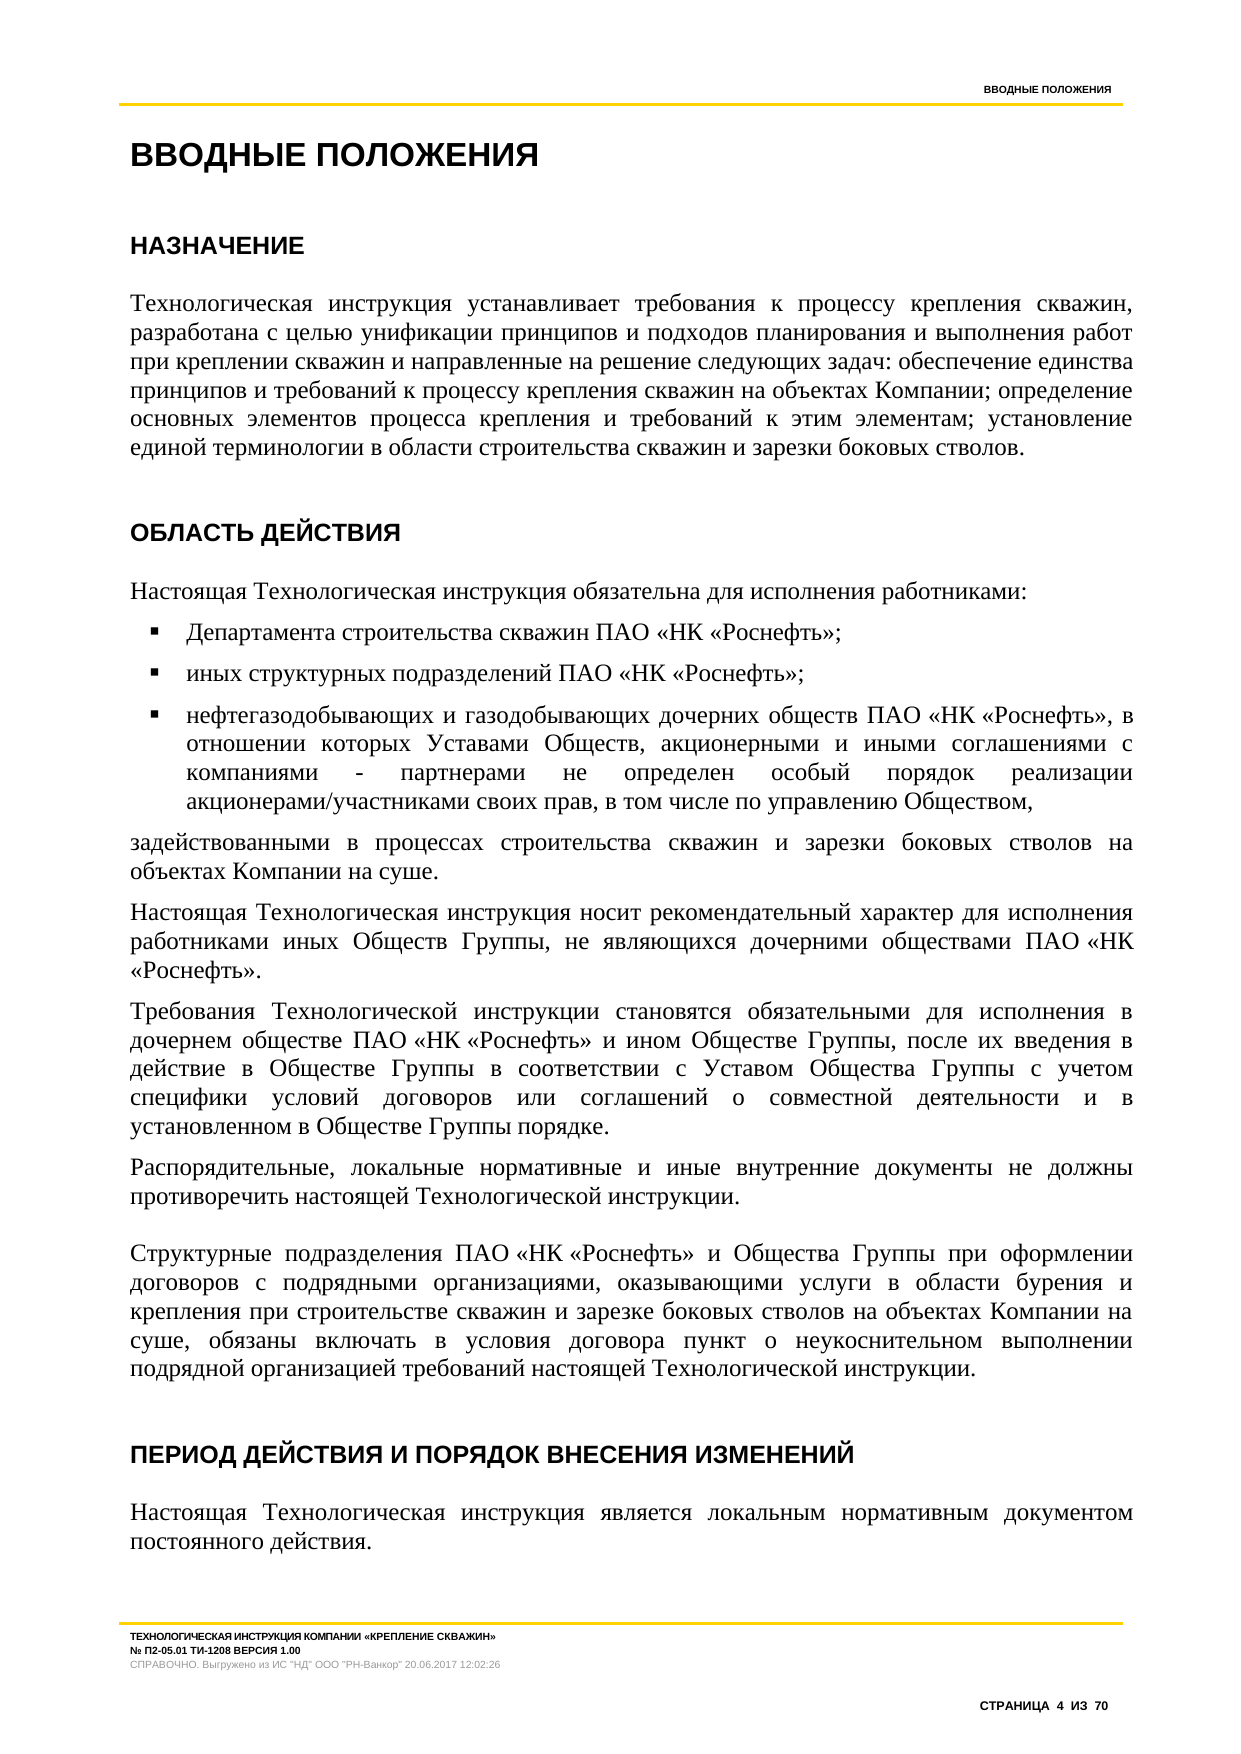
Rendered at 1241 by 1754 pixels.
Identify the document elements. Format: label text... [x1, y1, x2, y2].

text Требования Технологической инструкции становятся обязательными для исполнения в дочернем обществе ПАО «НК «Роснефть» и ином Обществе Группы, после их введения в действие в Обществе Группы в соответствии с Уставом Общества Группы с учетом специфики условий договоров или соглашений о совместной деятельности и в установленном в Обществе Группы порядке. [130, 996, 1134, 1140]
text Структурные подразделения ПАО «НК «Роснефть» и Общества Группы при оформлении договоров с подрядными организациями, оказывающими услуги в области бурения и крепления при строительстве скважин и зарезке боковых стволов на объектах Компании на суше, обязаны включать в условия договора пункт о неукоснительном выполнении подрядной организацией требований настоящей Технологической инструкции. [130, 1238, 1134, 1382]
text Настоящая Технологическая инструкция носит рекомендательный характер для исполнения работниками иных Обществ Группы, не являющихся дочерними обществами ПАО «НК «Роснефть». [130, 897, 1134, 983]
text Настоящая Технологическая инструкция обязательна для исполнения работниками: [130, 576, 1134, 605]
text Настоящая Технологическая инструкция является локальным нормативным документом постоянного действия. [130, 1497, 1134, 1555]
list нефтегазодобывающих и газодобывающих дочерних обществ ПАО «НК «Роснефть», в отношении которых Уставами Обществ, акционерными и иными соглашениями с компаниями - партнерами не определен особый порядок реализации акционерами/участниками своих прав, в том числе по управлению Обществом, [149, 700, 1134, 815]
text задействованными в процессах строительства скважин и зарезки боковых стволов на объектах Компании на суше. [130, 827, 1134, 885]
text Распорядительные, локальные нормативные и иные внутренние документы не должны противоречить настоящей Технологической инструкции. [130, 1152, 1134, 1210]
text Технологическая инструкция устанавливает требования к процессу крепления скважин, разработана с целью унификации принципов и подходов планирования и выполнения работ при креплении скважин и направленные на решение следующих задач: обеспечение единства принципов и требований к процессу крепления скважин на объектах Компании; определение основных элементов процесса крепления и требований к этим элементам; установление единой терминологии в области строительства скважин и зарезки боковых стволов. [130, 288, 1134, 461]
text ОБЛАСТЬ ДЕЙСТВИЯ [130, 518, 1134, 547]
text ВВОДНЫЕ ПОЛОЖЕНИЯ [130, 135, 1134, 173]
text НАЗНАЧЕНИЕ [130, 231, 1134, 260]
list иных структурных подразделений ПАО «НК «Роснефть»; [149, 658, 1134, 687]
list Департамента строительства скважин ПАО «НК «Роснефть»; [149, 617, 1134, 646]
text ПЕРИОД ДЕЙСТВИЯ И ПОРЯДОК ВНЕСЕНИЯ ИЗМЕНЕНИЙ [130, 1440, 1134, 1468]
